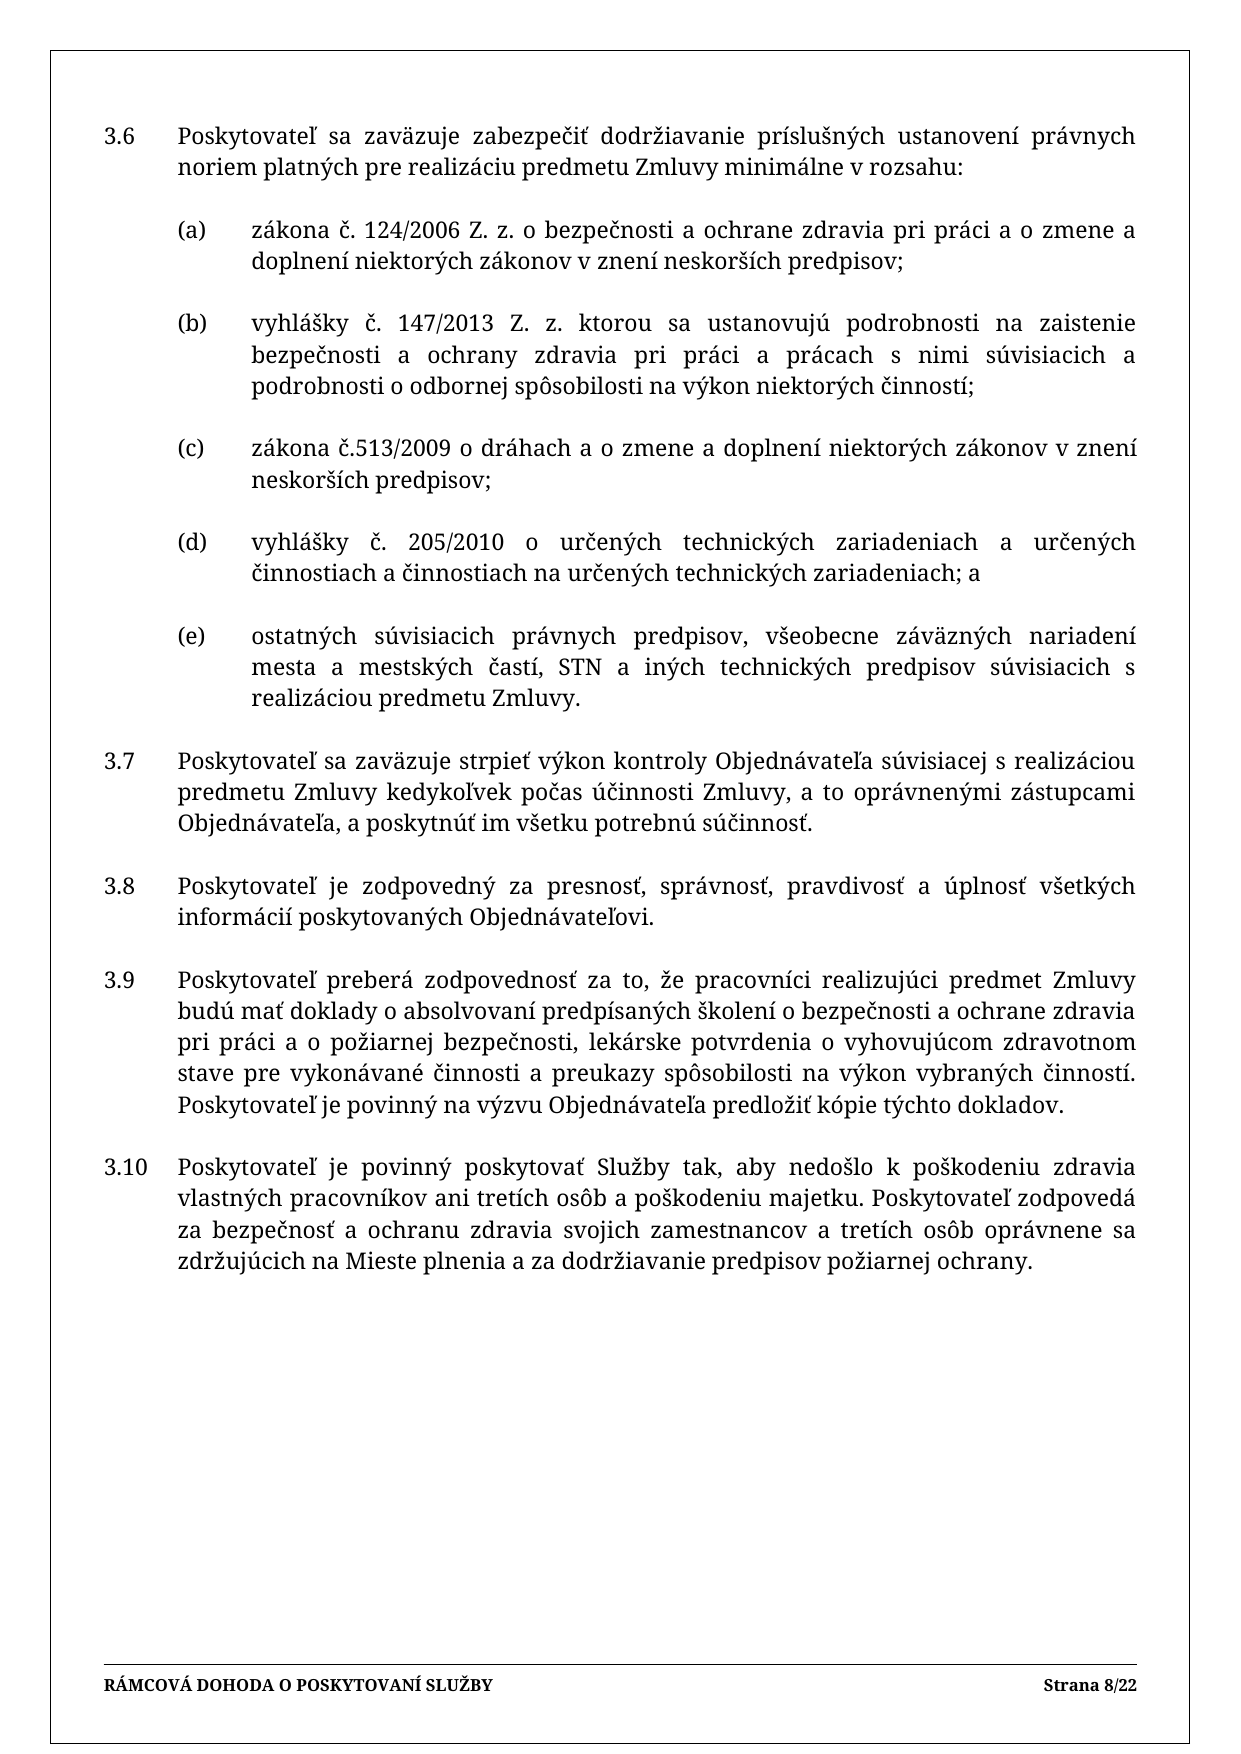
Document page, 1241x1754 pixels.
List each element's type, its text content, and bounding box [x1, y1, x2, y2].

list Poskytovateľ je povinný poskytovať Služby tak, aby nedošlo k poškodeniu zdravia vlastných pracovníkov ani tretích osôb a poškodeniu majetku. Poskytovateľ zodpovedá za bezpečnosť a ochranu zdravia svojich zamestnancov a tretích osôb oprávnene sa zdržujúcich na Mieste plnenia a za dodržiavanie predpisov požiarnej ochrany. [103, 1151, 1137, 1276]
list Poskytovateľ preberá zodpovednosť za to, že pracovníci realizujúci predmet Zmluvy budú mať doklady o absolvovaní predpísaných školení o bezpečnosti a ochrane zdravia pri práci a o požiarnej bezpečnosti, lekárske potvrdenia o vyhovujúcom zdravotnom stave pre vykonávané činnosti a preukazy spôsobilosti na výkon vybraných činností. Poskytovateľ je povinný na výzvu Objednávateľa predložiť kópie týchto dokladov. [103, 964, 1137, 1120]
list Poskytovateľ je zodpovedný za presnosť, správnosť, pravdivosť a úplnosť všetkých informácií poskytovaných Objednávateľovi. [103, 870, 1137, 932]
list Poskytovateľ sa zaväzuje zabezpečiť dodržiavanie príslušných ustanovení právnych noriem platných pre realizáciu predmetu Zmluvy minimálne v rozsahu: [103, 120, 1137, 182]
list ostatných súvisiacich právnych predpisov, všeobecne záväzných nariadení mesta a mestských častí, STN a iných technických predpisov súvisiacich s realizáciou predmetu Zmluvy. [177, 620, 1137, 714]
list Poskytovateľ sa zaväzuje strpieť výkon kontroly Objednávateľa súvisiacej s realizáciou predmetu Zmluvy kedykoľvek počas účinnosti Zmluvy, a to oprávnenými zástupcami Objednávateľa, a poskytnúť im všetku potrebnú súčinnosť. [103, 745, 1137, 839]
list zákona č.513/2009 o dráhach a o zmene a doplnení niektorých zákonov v znení neskorších predpisov; [177, 432, 1137, 495]
list zákona č. 124/2006 Z. z. o bezpečnosti a ochrane zdravia pri práci a o zmene a doplnení niektorých zákonov v znení neskorších predpisov; [177, 214, 1137, 276]
list vyhlášky č. 147/2013 Z. z. ktorou sa ustanovujú podrobnosti na zaistenie bezpečnosti a ochrany zdravia pri práci a prácach s nimi súvisiacich a podrobnosti o odbornej spôsobilosti na výkon niektorých činností; [177, 307, 1137, 401]
list vyhlášky č. 205/2010 o určených technických zariadeniach a určených činnostiach a činnostiach na určených technických zariadeniach; a [177, 526, 1137, 589]
